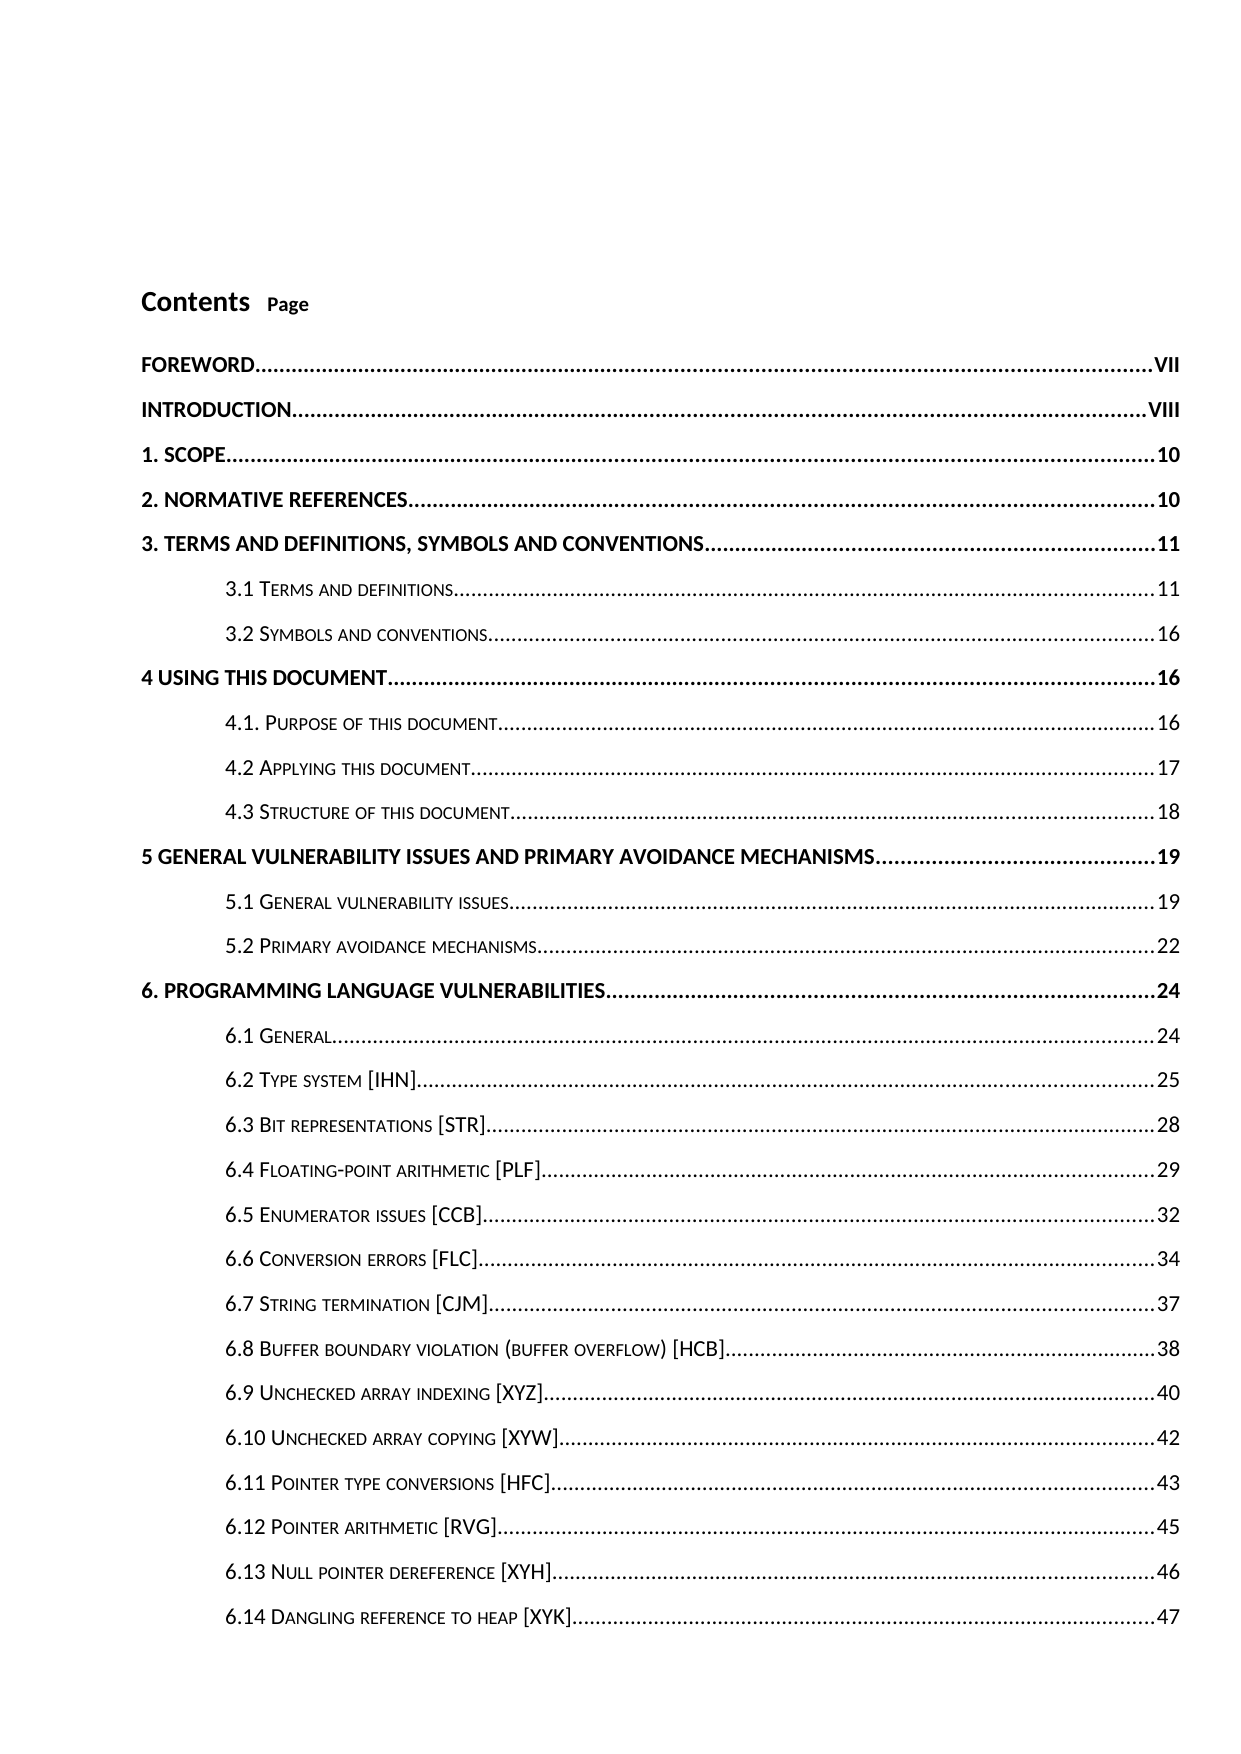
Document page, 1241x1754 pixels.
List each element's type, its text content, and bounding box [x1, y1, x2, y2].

text 6. Programming language vulnerabilities 24 [141, 976, 1182, 1004]
text 6.4 Floating-point arithmetic [PLF] 29 [225, 1155, 1182, 1183]
text 5.1 General vulnerability issues 19 [225, 887, 1182, 915]
text Contents Page [141, 286, 1182, 318]
text 1. Scope 10 [141, 440, 1182, 468]
text 6.14 Dangling reference to heap [XYK] 47 [225, 1602, 1182, 1630]
text 6.5 Enumerator issues [CCB] 32 [225, 1200, 1182, 1228]
text Foreword vii [141, 351, 1182, 379]
text 6.8 Buffer boundary violation (buffer overflow) [HCB] 38 [225, 1334, 1182, 1362]
text 4.2 Applying this document 17 [225, 753, 1182, 781]
text 3.1 Terms and definitions 11 [225, 574, 1182, 602]
text 3. Terms and definitions, symbols and conventions 11 [141, 529, 1182, 557]
text 4.3 Structure of this document 18 [225, 797, 1182, 826]
text 2. Normative references 10 [141, 485, 1182, 513]
text 4.1. Purpose of this document 16 [225, 708, 1182, 736]
text 6.2 Type system [IHN] 25 [225, 1066, 1182, 1094]
text 6.13 Null pointer dereference [XYH] 46 [225, 1557, 1182, 1585]
text 6.3 Bit representations [STR] 28 [225, 1110, 1182, 1138]
text 6.11 Pointer type conversions [HFC] 43 [225, 1468, 1182, 1496]
text 6.12 Pointer arithmetic [RVG] 45 [225, 1512, 1182, 1541]
text 3.2 Symbols and conventions 16 [225, 619, 1182, 647]
text 4 Using this document 16 [141, 663, 1182, 691]
text 5 General vulnerability issues and primary avoidance mechanisms 19 [141, 842, 1182, 870]
text 6.1 General 24 [225, 1021, 1182, 1049]
text 6.10 Unchecked array copying [XYW] 42 [225, 1423, 1182, 1451]
text 6.6 Conversion errors [FLC] 34 [225, 1244, 1182, 1272]
text 6.7 String termination [CJM] 37 [225, 1289, 1182, 1317]
text Introduction viii [141, 395, 1182, 423]
text 6.9 Unchecked array indexing [XYZ] 40 [225, 1378, 1182, 1406]
text 5.2 Primary avoidance mechanisms 22 [225, 932, 1182, 959]
